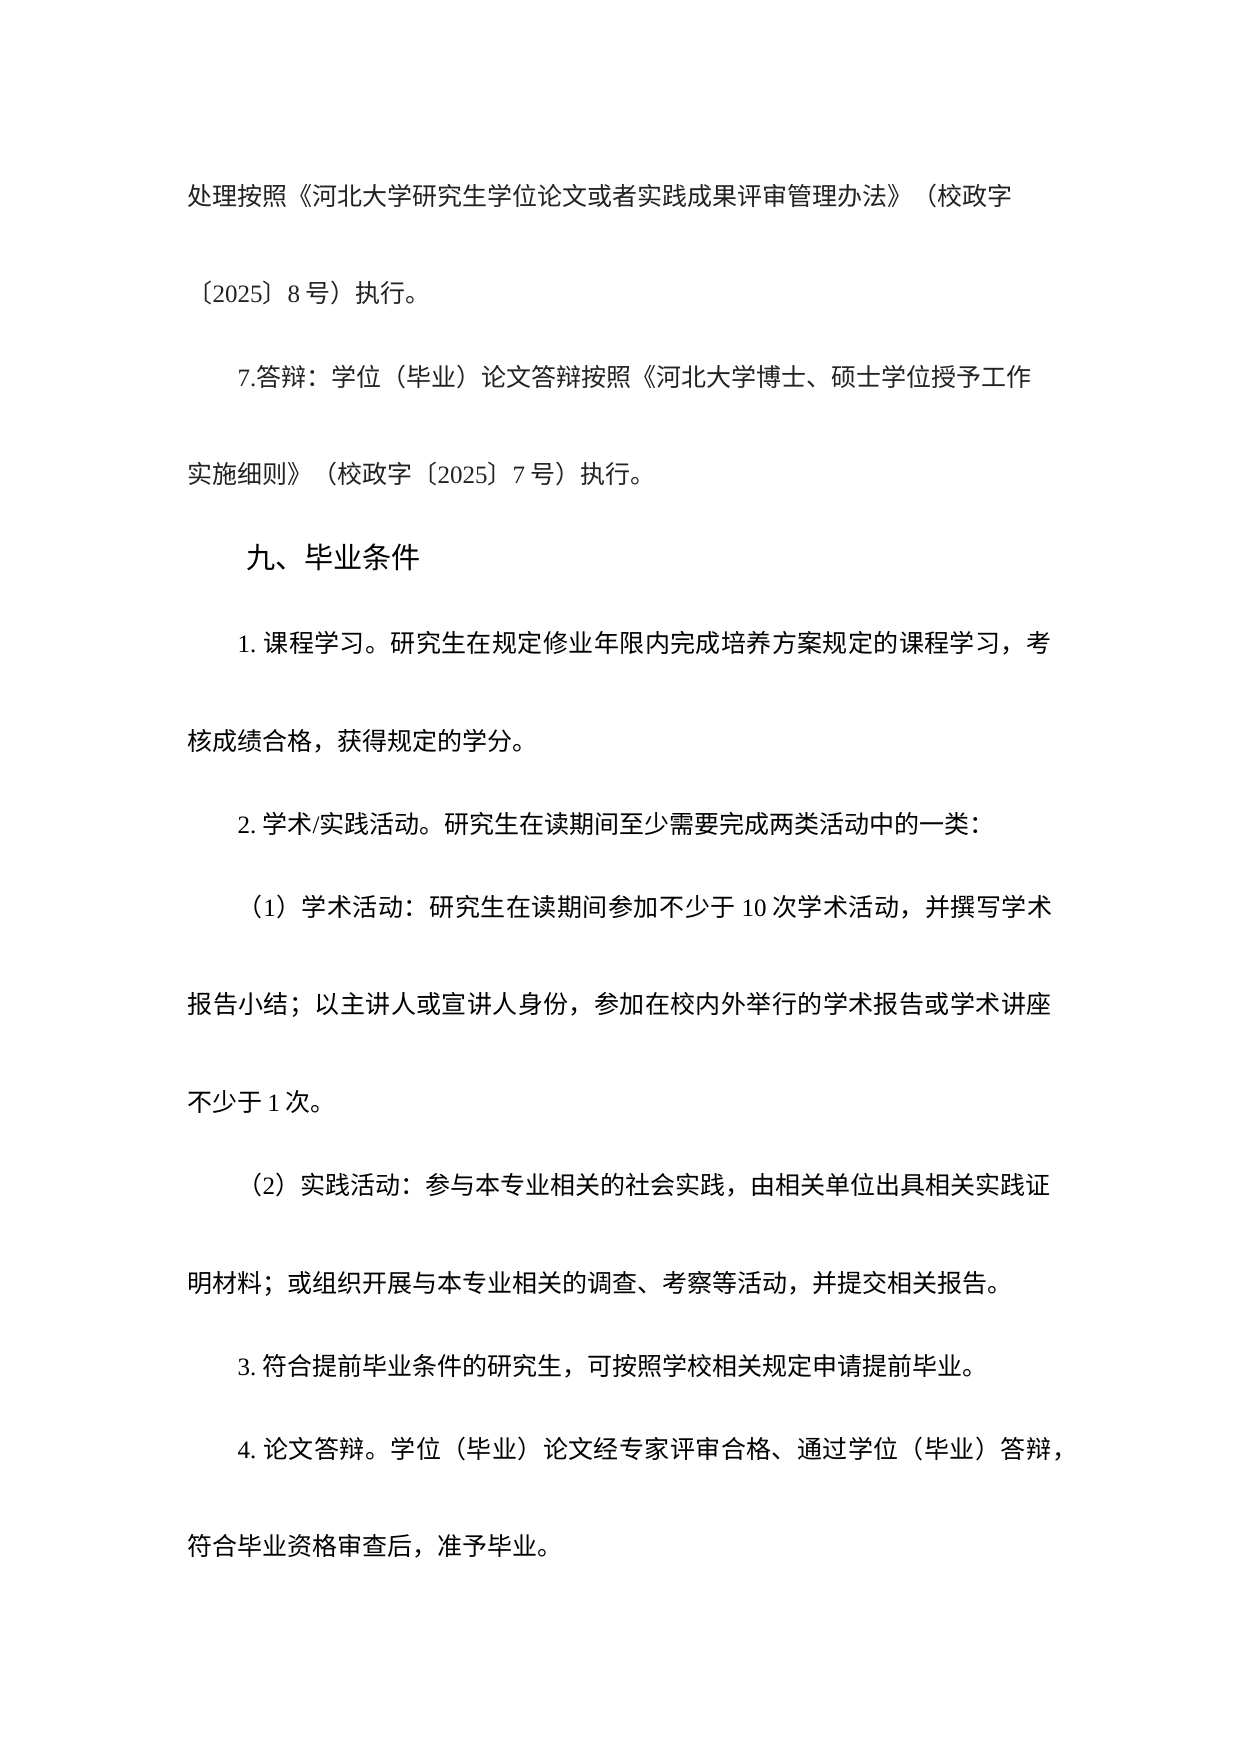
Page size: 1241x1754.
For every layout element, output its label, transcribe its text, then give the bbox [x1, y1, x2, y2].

text 4. 论文答辩。学位（毕业）论文经专家评审合格、通过学位（毕业）答辩，符合毕业资格审查后，准予毕业。 [187, 1415, 1053, 1577]
text 1. 课程学习。研究生在规定修业年限内完成培养方案规定的课程学习，考核成绩合格，获得规定的学分。 [187, 609, 1053, 772]
text 3. 符合提前毕业条件的研究生，可按照学校相关规定申请提前毕业。 [187, 1332, 1053, 1397]
text （2）实践活动：参与本专业相关的社会实践，由相关单位出具相关实践证明材料；或组织开展与本专业相关的调查、考察等活动，并提交相关报告。 [187, 1151, 1053, 1314]
text 九、毕业条件 [187, 523, 1053, 588]
text 2. 学术/实践活动。研究生在读期间至少需要完成两类活动中的一类： [187, 790, 1053, 855]
text 7.答辩：学位（毕业）论文答辩按照《河北大学博士、硕士学位授予工作实施细则》（校政字〔2025〕7号）执行。 [187, 343, 1053, 505]
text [187, 162, 1053, 324]
text （1）学术活动：研究生在读期间参加不少于10次学术活动，并撰写学术报告小结；以主讲人或宣讲人身份，参加在校内外举行的学术报告或学术讲座不少于1次。 [187, 873, 1053, 1133]
